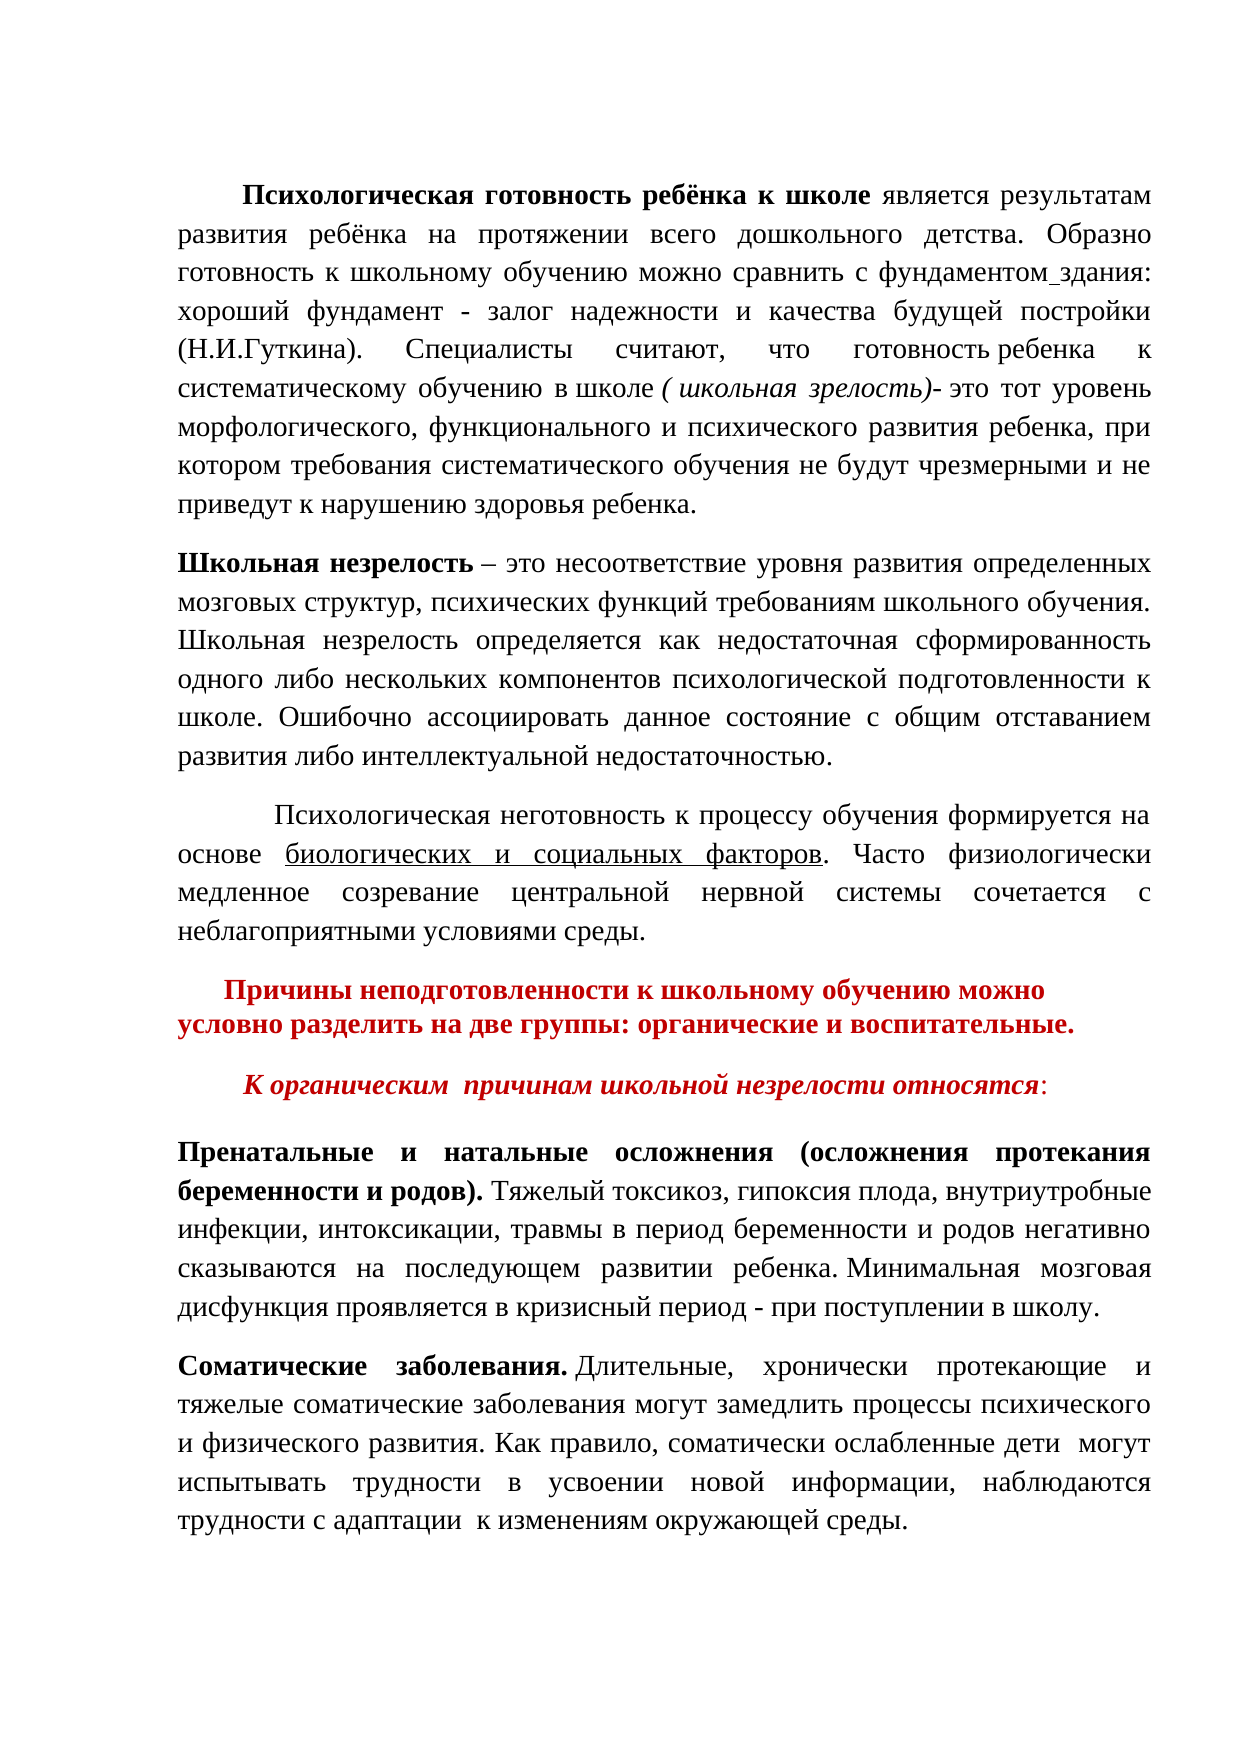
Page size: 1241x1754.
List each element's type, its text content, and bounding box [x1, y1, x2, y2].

text Психологическая неготовность к процессу обучения формируется на основе биологических и социальных факторов. Часто физиологически медленное созревание центральной нервной системы сочетается с неблагоприятными условиями среды. [177, 797, 1152, 946]
text Соматические заболевания. Длительные, хронически протекающие и тяжелые соматические заболевания могут замедлить процессы психического и физического развития. Как правило, соматически ослабленные дети могут испытывать трудности в усвоении новой информации, наблюдаются трудности с адаптации к изменениям окружающей среды. [177, 1348, 1152, 1536]
text К органическим причинам школьной незрелости относятся: [177, 1067, 1152, 1101]
text Причины неподготовленности к школьному обучению можно условно разделить на две группы: органические и воспитательные. [177, 972, 1152, 1039]
text Психологическая готовность ребёнка к школе является результатам развития ребёнка на протяжении всего дошкольного детства. Образно готовность к школьному обучению можно сравнить с фундаментом здания: хороший фундамент - залог надежности и качества будущей постройки (Н.И.Гуткина). Специалисты считают, что готовность ребенка к систематическому обучению в школе ( школьная зрелость)- это тот уровень морфологического, функционального и психического развития ребенка, при котором требования систематического обучения не будут чрезмерными и не приведут к нарушению здоровья ребенка. [177, 177, 1152, 519]
text Пренатальные и натальные осложнения (осложнения протекания беременности и родов). Тяжелый токсикоз, гипоксия плода, внутриутробные инфекции, интоксикации, травмы в период беременности и родов негативно сказываются на последующем развитии ребенка. Минимальная мозговая дисфункция проявляется в кризисный период - при поступлении в школу. [177, 1134, 1152, 1322]
text Школьная незрелость – это несоответствие уровня развития определенных мозговых структур, психических функций требованиям школьного обучения. Школьная незрелость определяется как недостаточная сформированность одного либо нескольких компонентов психологической подготовленности к школе. Ошибочно ассоциировать данное состояние с общим отставанием развития либо интеллектуальной недостаточностью. [177, 545, 1152, 771]
